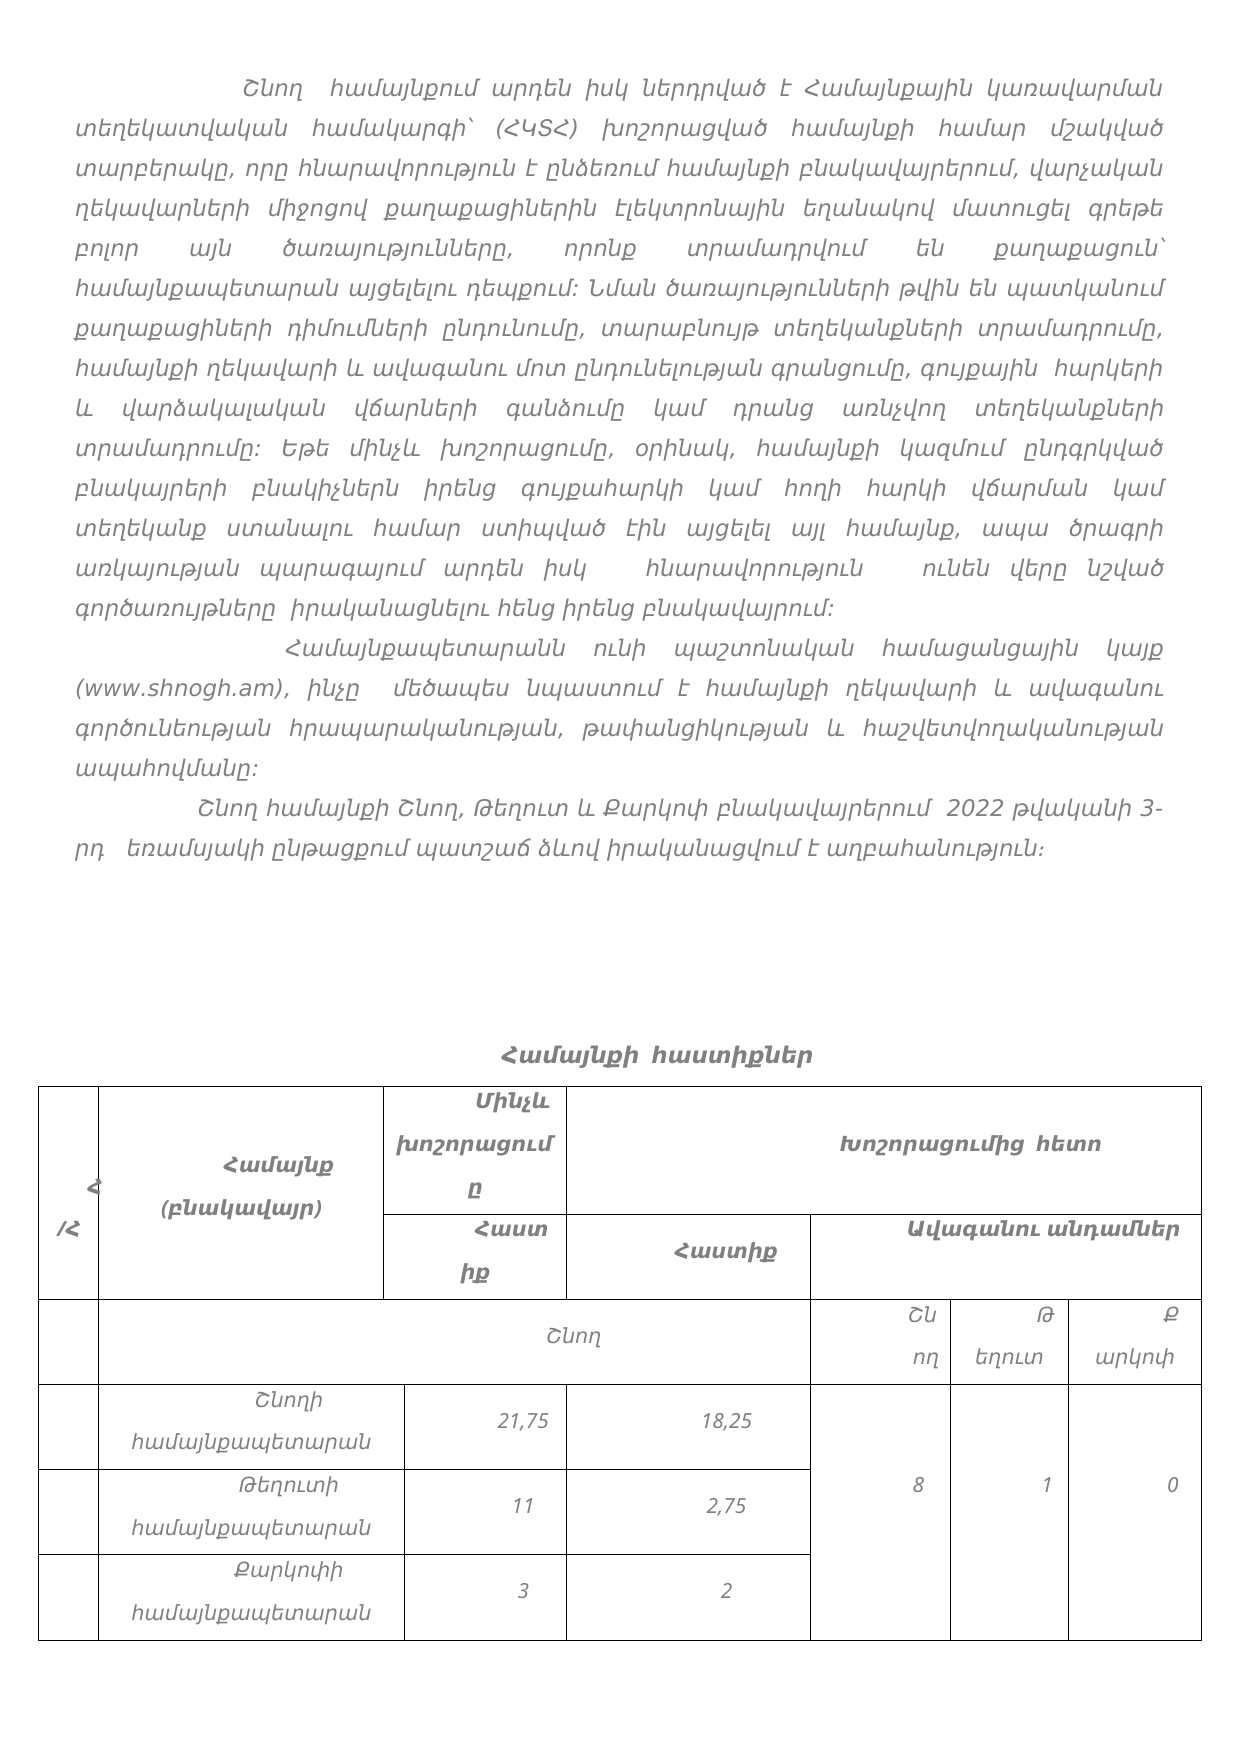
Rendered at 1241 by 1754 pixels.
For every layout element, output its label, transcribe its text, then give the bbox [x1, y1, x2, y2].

table_cell Թեղուտ [951, 1300, 1068, 1384]
table_cell [39, 1555, 98, 1639]
table_cell 18,25 [567, 1385, 810, 1469]
table_cell 11 [405, 1470, 566, 1554]
text Շնող համայնքի Շնող, Թեղուտ և Քարկոփ բնակավայրերում 2022 թվականի 3-րդ եռամսյակի ընթացքում պատշաճ ձևով իրականացվում է աղբահանություն։ [75, 795, 1165, 862]
table_cell 21,75 [405, 1385, 566, 1469]
table_cell [39, 1385, 98, 1469]
table_cell 1 [951, 1385, 1068, 1639]
table_cell 0 [1069, 1385, 1201, 1639]
table_cell Ավագանու անդամներ [811, 1215, 1201, 1299]
table_cell [39, 1300, 98, 1384]
text Համայնքի հաստիքներ [75, 1039, 1165, 1070]
table_header Համայնք (բնակավայր) [99, 1087, 383, 1299]
table_cell 8 [811, 1385, 950, 1639]
table_cell Շնողի համայնքապետարան [99, 1385, 404, 1469]
table_cell 2 [567, 1555, 810, 1639]
table_cell Քարկոփի համայնքապետարան [99, 1555, 404, 1639]
table_cell Հաստիք [567, 1215, 810, 1299]
table_header Մինչև խոշորացումը [384, 1087, 566, 1213]
table_header Հ/Հ [39, 1087, 98, 1299]
table_cell Շնող [811, 1300, 950, 1384]
table_cell Հաստիք [384, 1215, 566, 1299]
table_cell [99, 1300, 262, 1384]
table_cell 3 [405, 1555, 566, 1639]
text Շնող համայնքում արդեն իսկ ներդրված է Համայնքային կառավարման տեղեկատվական համակարգի՝ (ՀԿՏՀ) խոշորացված համայնքի համար մշակված տարբերակը, որը հնարավորություն է ընձեռում համայնքի բնակավայրերում, վարչական ղեկավարների միջոցով քաղաքացիներին էլեկտրոնային եղանակով մատուցել գրեթե բոլոր այն ծառայությունները, որոնք տրամադրվում են քաղաքացուն՝ համայնքապետարան այցելելու դեպքում: Նման ծառայությունների թվին են պատկանում քաղաքացիների դիմումների ընդունումը, տարաբնույթ տեղեկանքների տրամադրումը, համայնքի ղեկավարի և ավագանու մոտ ընդունելության գրանցումը, գույքային հարկերի և վարձակալական վճարների գանձումը կամ դրանց առնչվող տեղեկանքների տրամադրումը: Եթե մինչև խոշորացումը, օրինակ, համայնքի կազմում ընդգրկված բնակայրերի բնակիչներն իրենց գույքահարկի կամ հողի հարկի վճարման կամ տեղեկանք ստանալու համար ստիպված էին այցելել այլ համայնք, ապա ծրագրի առկայության պարագայում արդեն իսկ հնարավորություն ունեն վերը նշված գործառույթները իրականացնելու հենց իրենց բնակավայրում: [75, 75, 1165, 622]
text Համայնքապետարանն ունի պաշտոնական համացանցային կայք (www.shnogh.am), ինչը մեծապես նպաստում է համայնքի ղեկավարի և ավագանու գործունեության հրապարականության, թափանցիկության և հաշվետվողականության ապահովմանը: [75, 635, 1165, 782]
table_cell 2,75 [567, 1470, 810, 1554]
table_header Խոշորացումից հետո [567, 1087, 1201, 1213]
table_cell Շնող [262, 1300, 810, 1384]
table_cell Թեղուտի համայնքապետարան [99, 1470, 404, 1554]
table_cell Քարկոփ [1069, 1300, 1201, 1384]
table_cell [39, 1470, 98, 1554]
